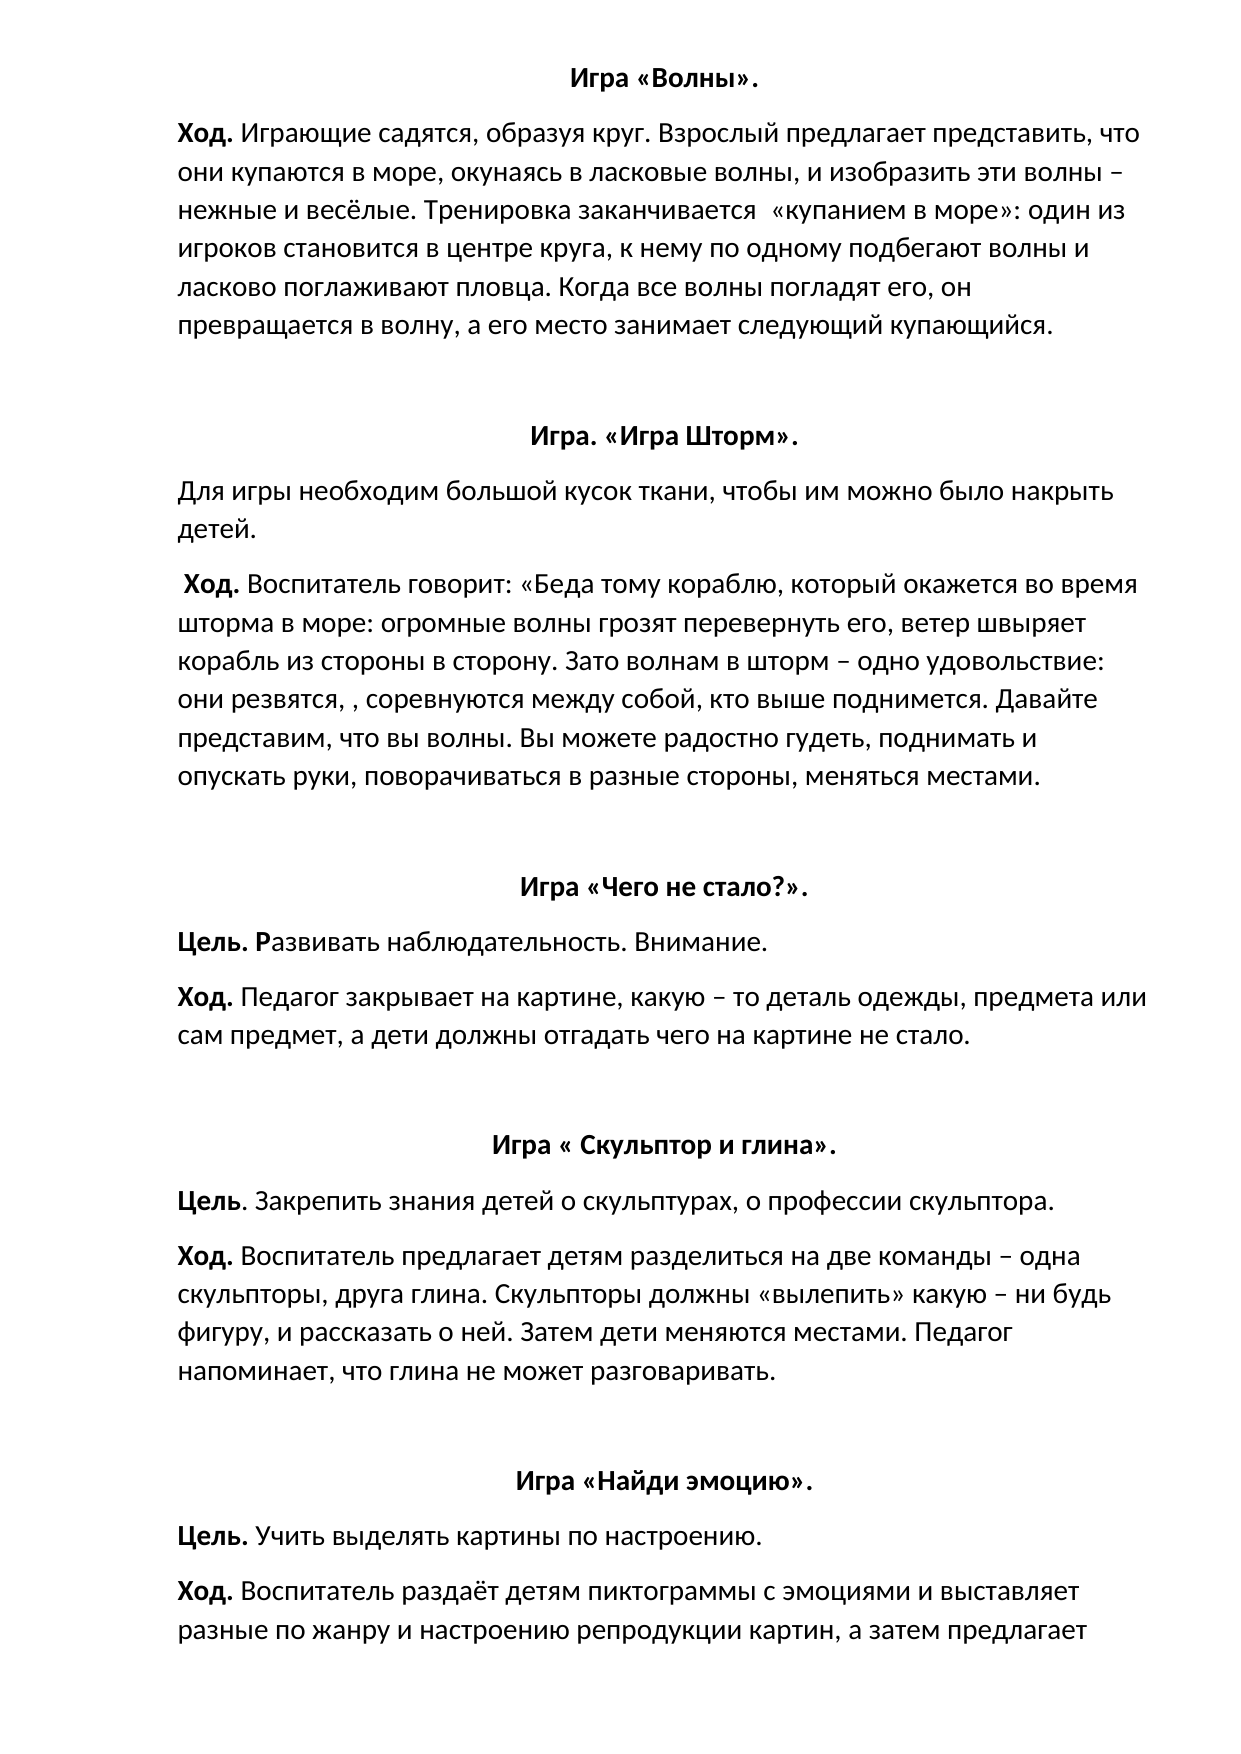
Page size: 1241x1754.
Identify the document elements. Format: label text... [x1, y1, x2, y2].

text Ход. Педагог закрывает на картине, какую – то деталь одежды, предмета или сам предмет, а дети должны отгадать чего на картине не стало. [177, 978, 1152, 1052]
text Ход. Воспитатель говорит: «Беда тому кораблю, который окажется во время шторма в море: огромные волны грозят перевернуть его, ветер швыряет корабль из стороны в сторону. Зато волнам в шторм – одно удовольствие: они резвятся, , соревнуются между собой, кто выше поднимется. Давайте представим, что вы волны. Вы можете радостно гудеть, поднимать и опускать руки, поворачиваться в разные стороны, меняться местами. [177, 565, 1152, 793]
text Игра «Чего не стало?». [177, 868, 1152, 903]
text Игра «Волны». [177, 59, 1152, 95]
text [177, 1572, 1152, 1646]
text Ход. Играющие садятся, образуя круг. Взрослый предлагает представить, что они купаются в море, окунаясь в ласковые волны, и изобразить эти волны – нежные и весёлые. Тренировка заканчивается «купанием в море»: один из игроков становится в центре круга, к нему по одному подбегают волны и ласково поглаживают пловца. Когда все волны погладят его, он превращается в волну, а его место занимает следующий купающийся. [177, 114, 1152, 342]
text Игра «Найди эмоцию». [177, 1462, 1152, 1498]
text Цель. Развивать наблюдательность. Внимание. [177, 923, 1152, 958]
text Игра « Скульптор и глина». [177, 1126, 1152, 1162]
text Ход. Воспитатель предлагает детям разделиться на две команды – одна скульпторы, друга глина. Скульпторы должны «вылепить» какую – ни будь фигуру, и рассказать о ней. Затем дети меняются местами. Педагог напоминает, что глина не может разговаривать. [177, 1237, 1152, 1388]
text Игра. «Игра Шторм». [177, 417, 1152, 452]
text Цель. Учить выделять картины по настроению. [177, 1517, 1152, 1553]
text Цель. Закрепить знания детей о скульптурах, о профессии скульптора. [177, 1182, 1152, 1217]
text Для игры необходим большой кусок ткани, чтобы им можно было накрыть детей. [177, 472, 1152, 546]
